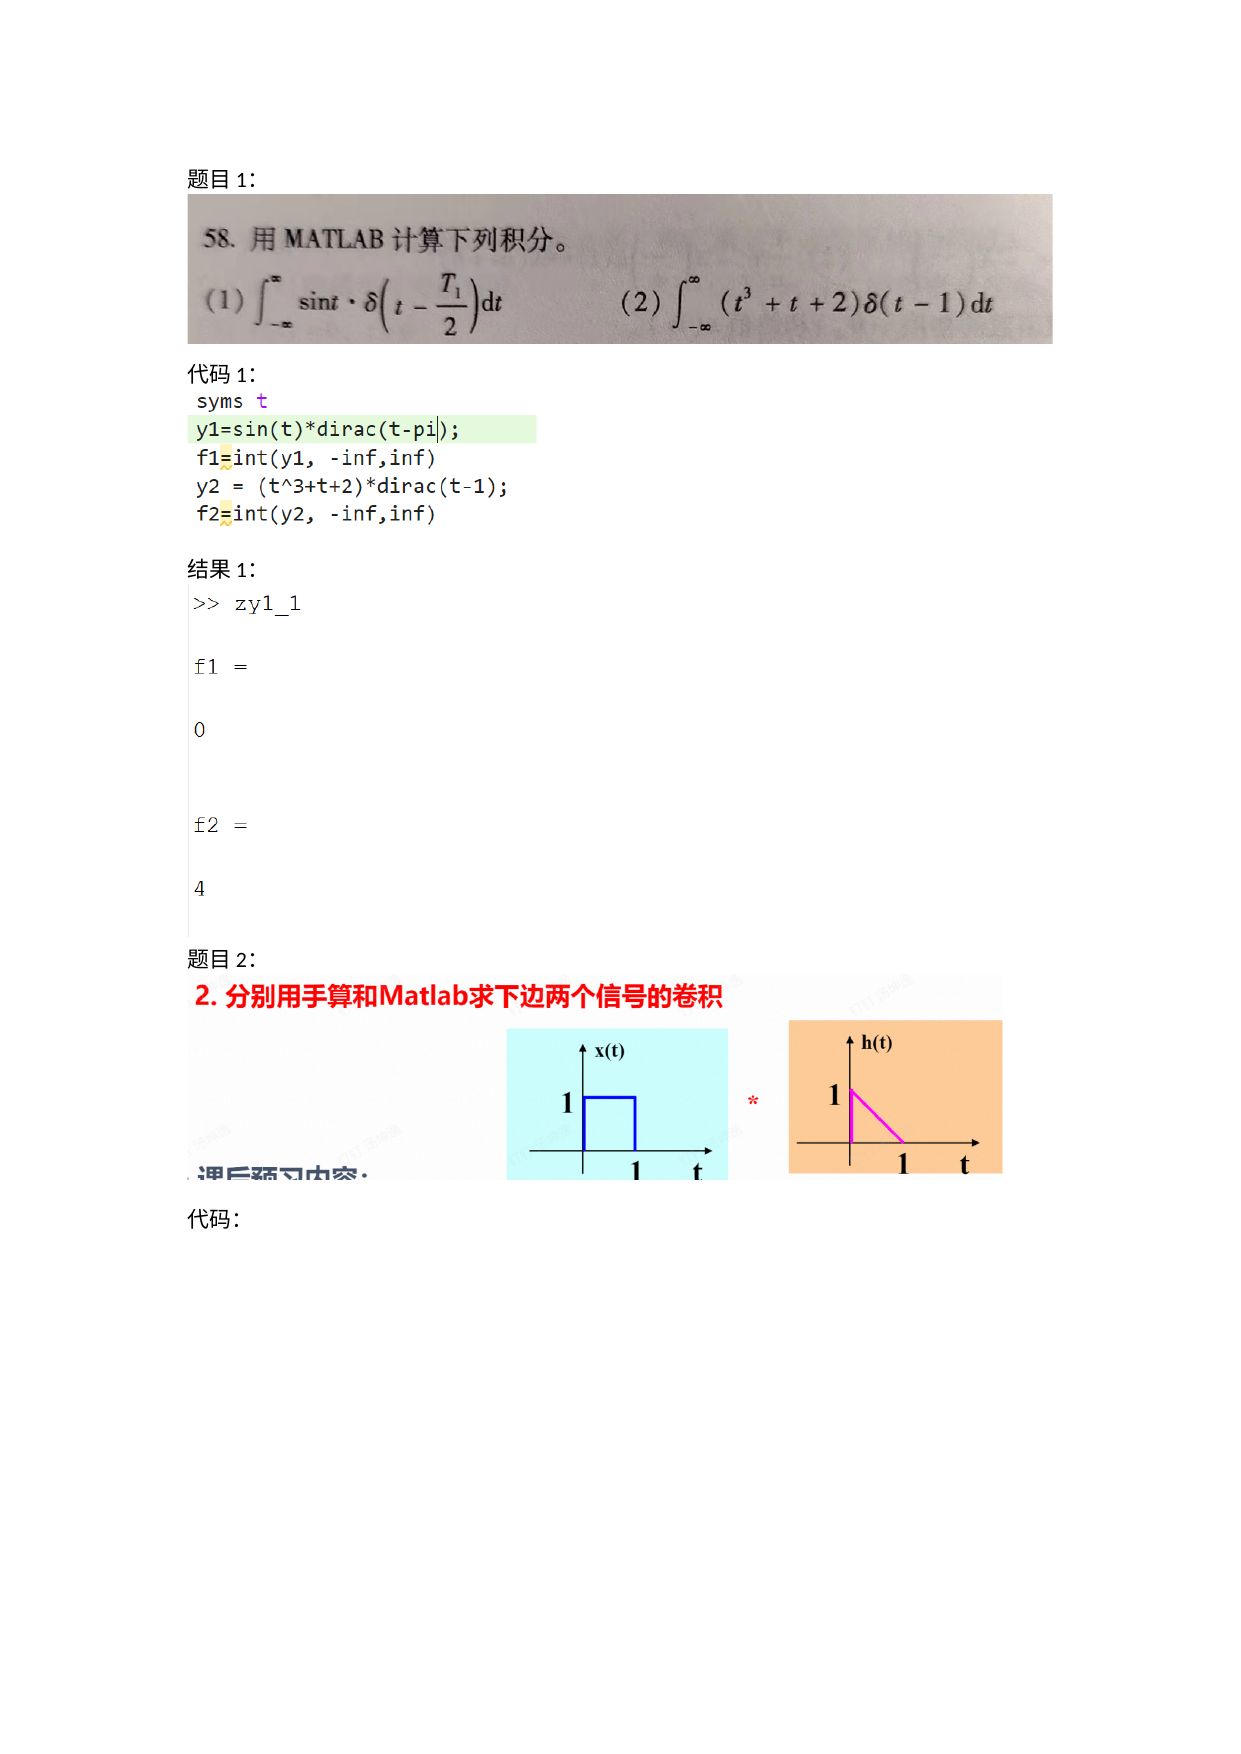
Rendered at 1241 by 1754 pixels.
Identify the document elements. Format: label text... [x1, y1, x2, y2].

picture [187, 584, 545, 937]
text 结果1： [187, 552, 1053, 584]
text 题目2： [187, 942, 1053, 974]
picture [187, 389, 537, 542]
text 题目1： [187, 162, 1053, 194]
text 代码1： [187, 357, 1053, 389]
text 代码： [187, 1202, 1053, 1234]
picture [187, 974, 1003, 1180]
picture [187, 194, 1053, 344]
